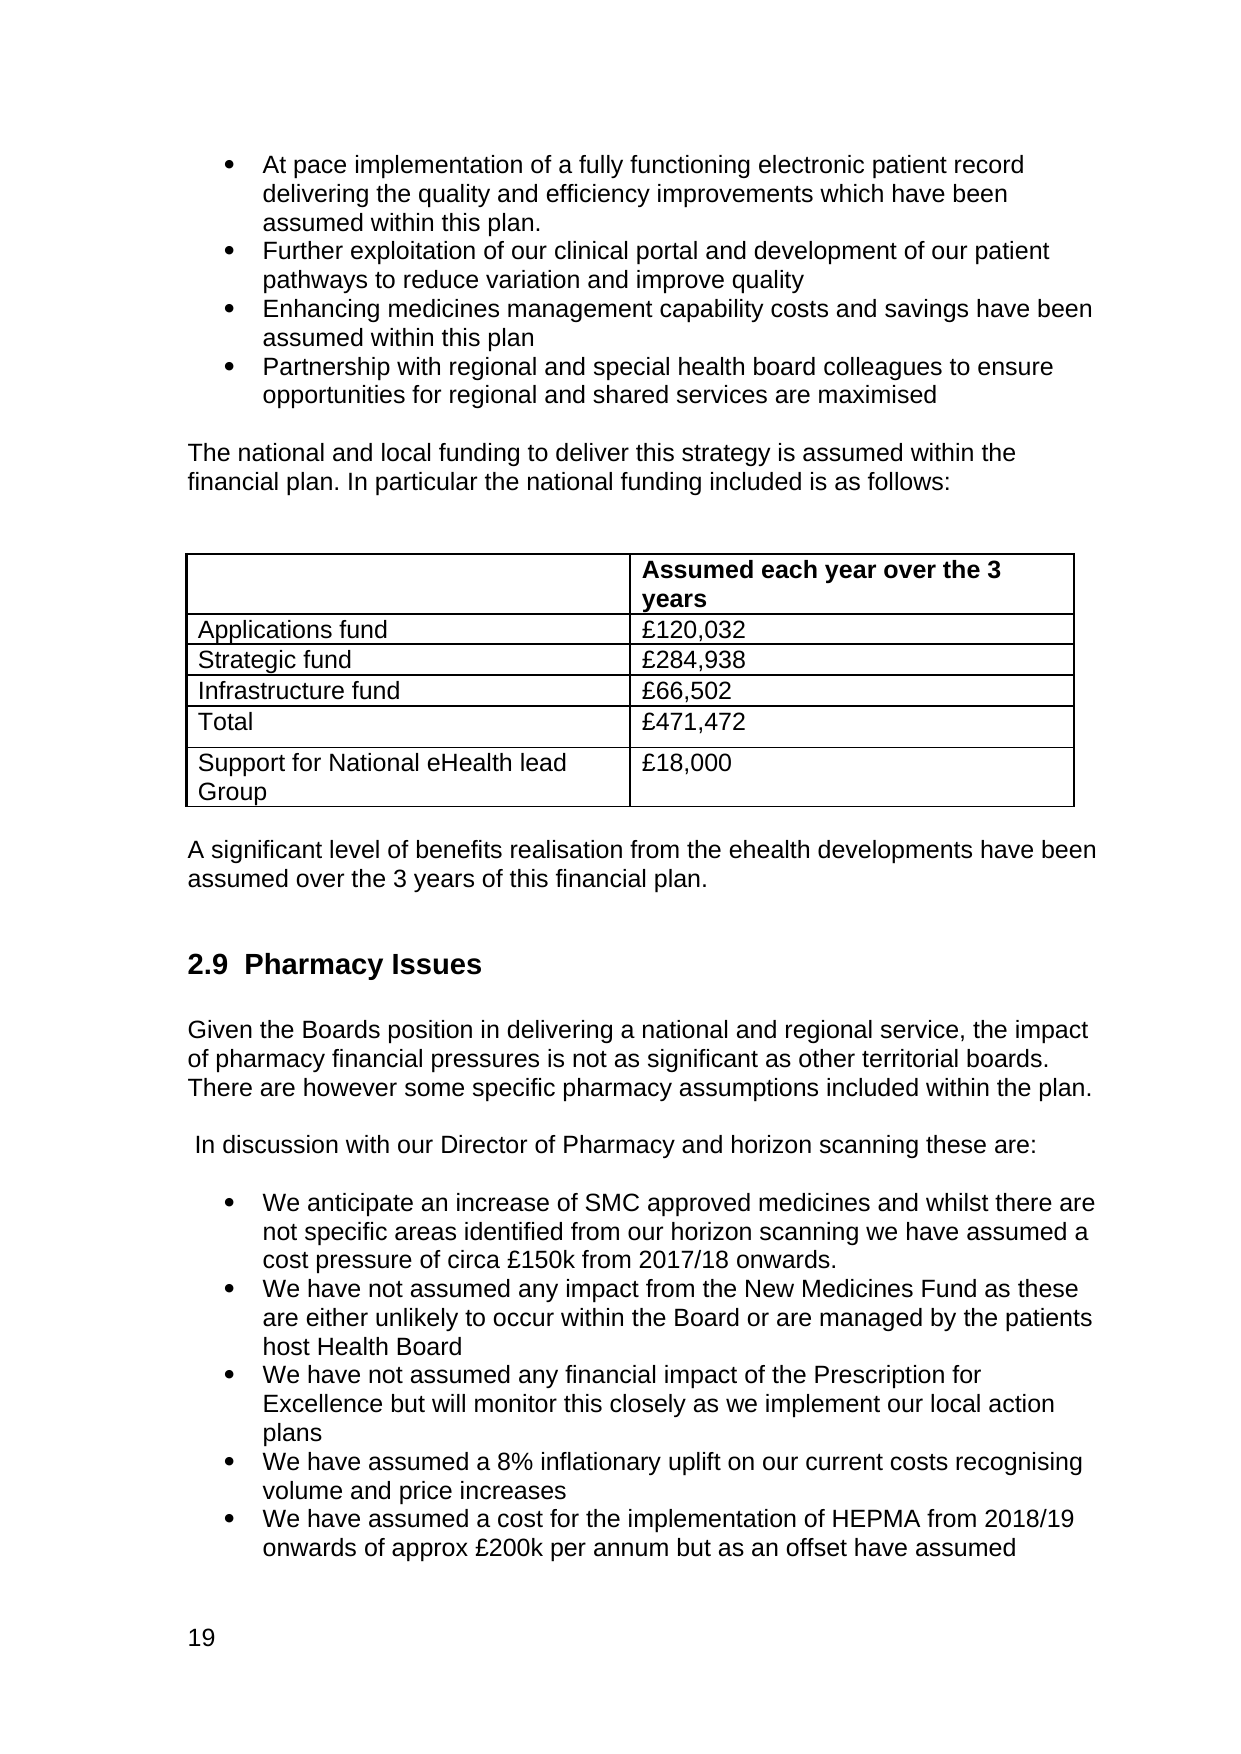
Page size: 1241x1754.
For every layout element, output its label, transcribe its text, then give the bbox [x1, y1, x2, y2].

table_cell £284,938 [631, 645, 1073, 674]
table_cell £18,000 [631, 748, 1073, 806]
table_cell Support for National eHealth lead Group [188, 748, 629, 806]
table_cell Strategic fund [188, 645, 629, 674]
text Given the Boards position in delivering a national and regional service, the impact of pharmacy financial pressures is not as significant as other territorial boards. There are however some specific pharmacy assumptions included within the plan. [187, 1015, 1106, 1101]
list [225, 1504, 1106, 1562]
subtitle 2.9 Pharmacy Issues [187, 947, 1106, 980]
table_cell Infrastructure fund [188, 676, 629, 705]
table_cell Total [188, 707, 629, 747]
table_header Assumed each year over the 3 years [631, 555, 1073, 612]
list Enhancing medicines management capability costs and savings have been assumed within this plan [225, 294, 1106, 352]
text In discussion with our Director of Pharmacy and horizon scanning these are: [187, 1130, 1106, 1159]
list Partnership with regional and special health board colleagues to ensure opportunities for regional and shared services are maximised [225, 352, 1106, 409]
list Further exploitation of our clinical portal and development of our patient pathways to reduce variation and improve quality [225, 236, 1106, 294]
list At pace implementation of a fully functioning electronic patient record delivering the quality and efficiency improvements which have been assumed within this plan. [225, 150, 1106, 236]
table_cell £471,472 [631, 707, 1073, 747]
table_cell Applications fund [188, 615, 629, 643]
list We have not assumed any financial impact of the Prescription for Excellence but will monitor this closely as we implement our local action plans [225, 1360, 1106, 1447]
table_cell £66,502 [631, 676, 1073, 705]
table_cell £120,032 [631, 615, 1073, 643]
text A significant level of benefits realisation from the ehealth developments have been assumed over the 3 years of this financial plan. [187, 835, 1106, 893]
list We anticipate an increase of SMC approved medicines and whilst there are not specific areas identified from our horizon scanning we have assumed a cost pressure of circa £150k from 2017/18 onwards. [225, 1188, 1106, 1274]
table_header [188, 555, 629, 612]
list We have not assumed any impact from the New Medicines Fund as these are either unlikely to occur within the Board or are managed by the patients host Health Board [225, 1274, 1106, 1360]
list We have assumed a 8% inflationary uplift on our current costs recognising volume and price increases [225, 1447, 1106, 1504]
text The national and local funding to deliver this strategy is assumed within the financial plan. In particular the national funding included is as follows: [187, 438, 1106, 495]
